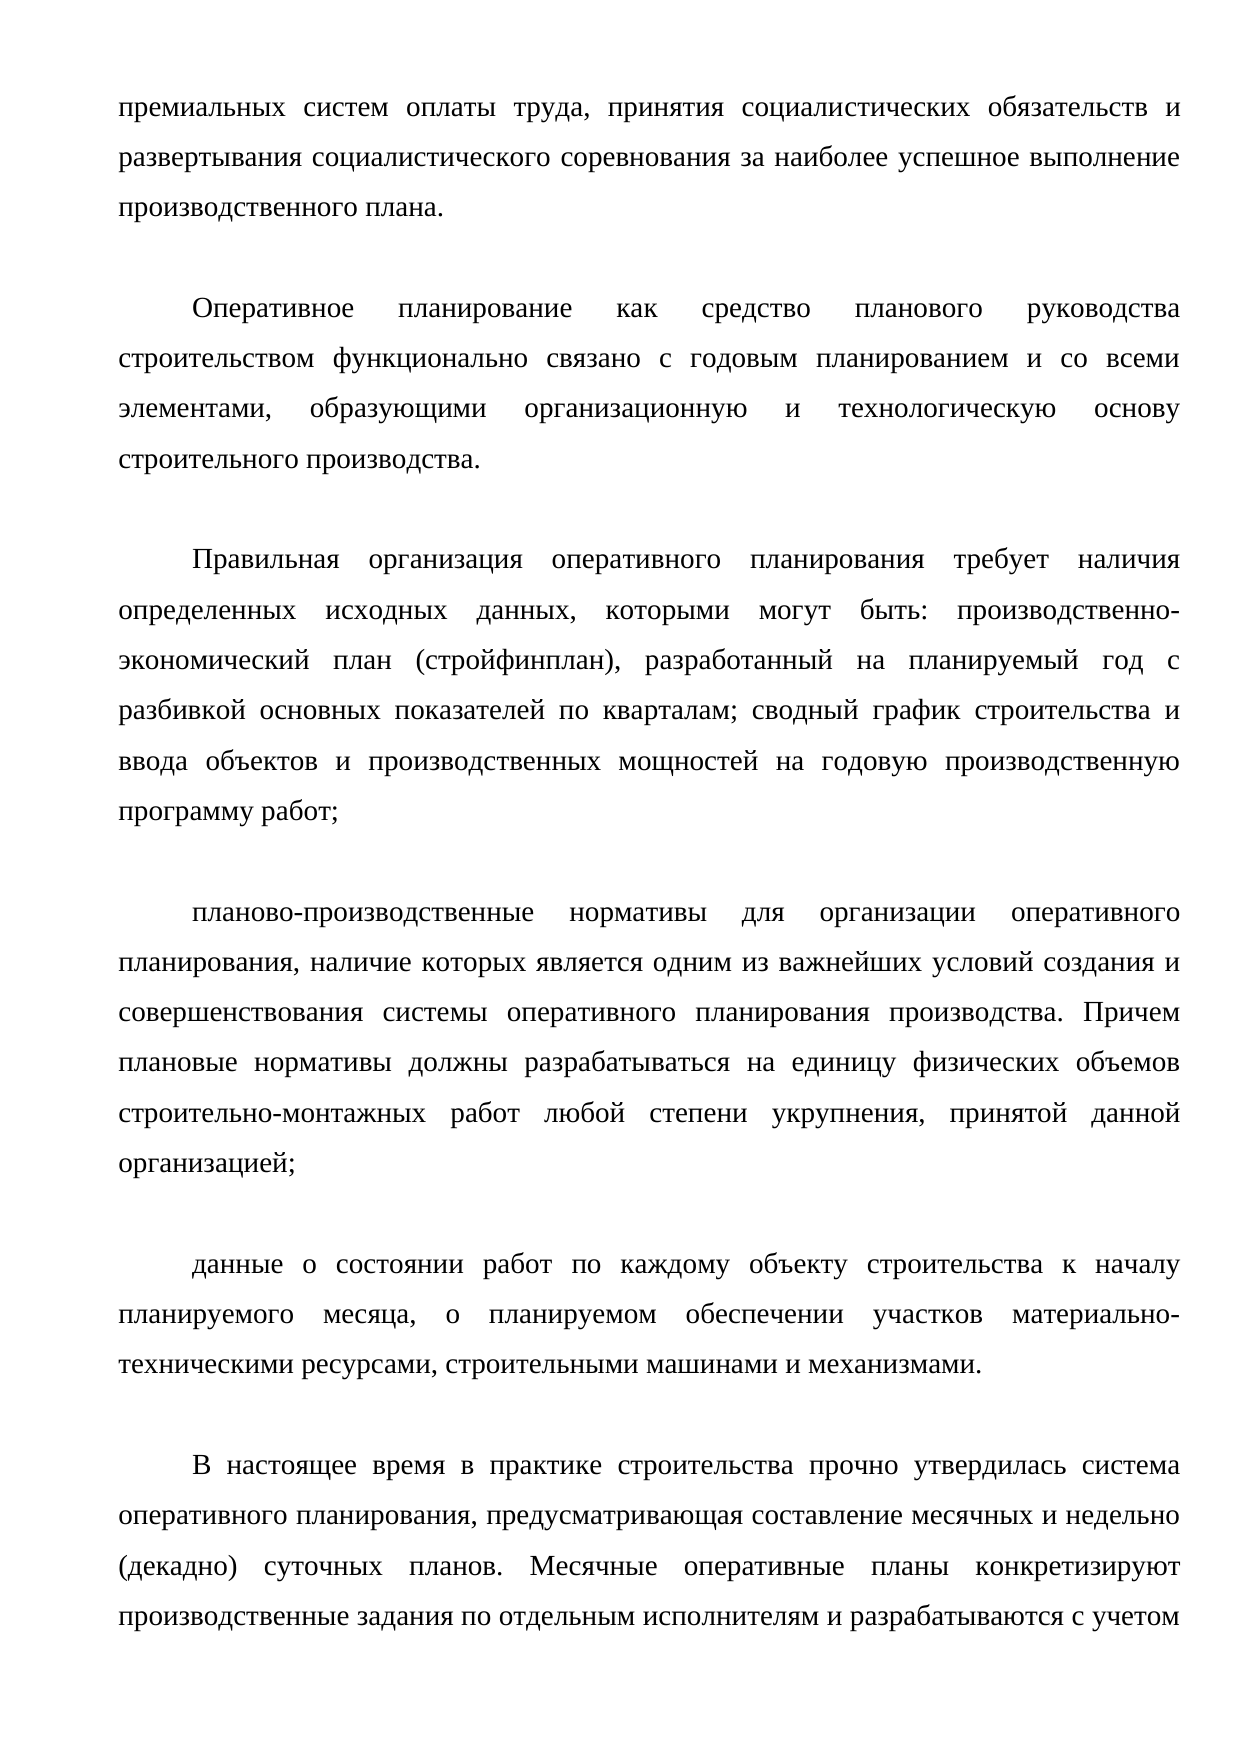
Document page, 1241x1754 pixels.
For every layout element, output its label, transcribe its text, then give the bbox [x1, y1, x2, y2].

text Правильная организация оперативного планирования требует наличия определенных исходных данных, которыми могут быть: производственно-экономический план (стройфинплан), разработанный на планируемый год с разбивкой основных показателей по кварталам; сводный график строительства и ввода объектов и производственных мощностей на годовую производственную программу работ; [118, 541, 1181, 827]
text данные о состоянии работ по каждому объекту строительства к началу планируемого месяца, о планируемом обеспечении участков материально-техническими ресурсами, строительными машинами и механизмами. [118, 1246, 1181, 1380]
text Оперативное планирование как средство планового руководства строительством функционально связано с годовым планированием и со всеми элементами, образующими организационную и технологическую основу строительного производства. [118, 290, 1181, 474]
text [118, 1447, 1181, 1632]
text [118, 89, 1181, 223]
text планово-производственные нормативы для организации оперативного планирования, наличие которых является одним из важнейших условий создания и совершенствования системы оперативного планирования производства. Причем плановые нормативы должны разрабатываться на единицу физических объемов строительно-монтажных работ любой степени укрупнения, принятой данной организацией; [118, 894, 1181, 1179]
